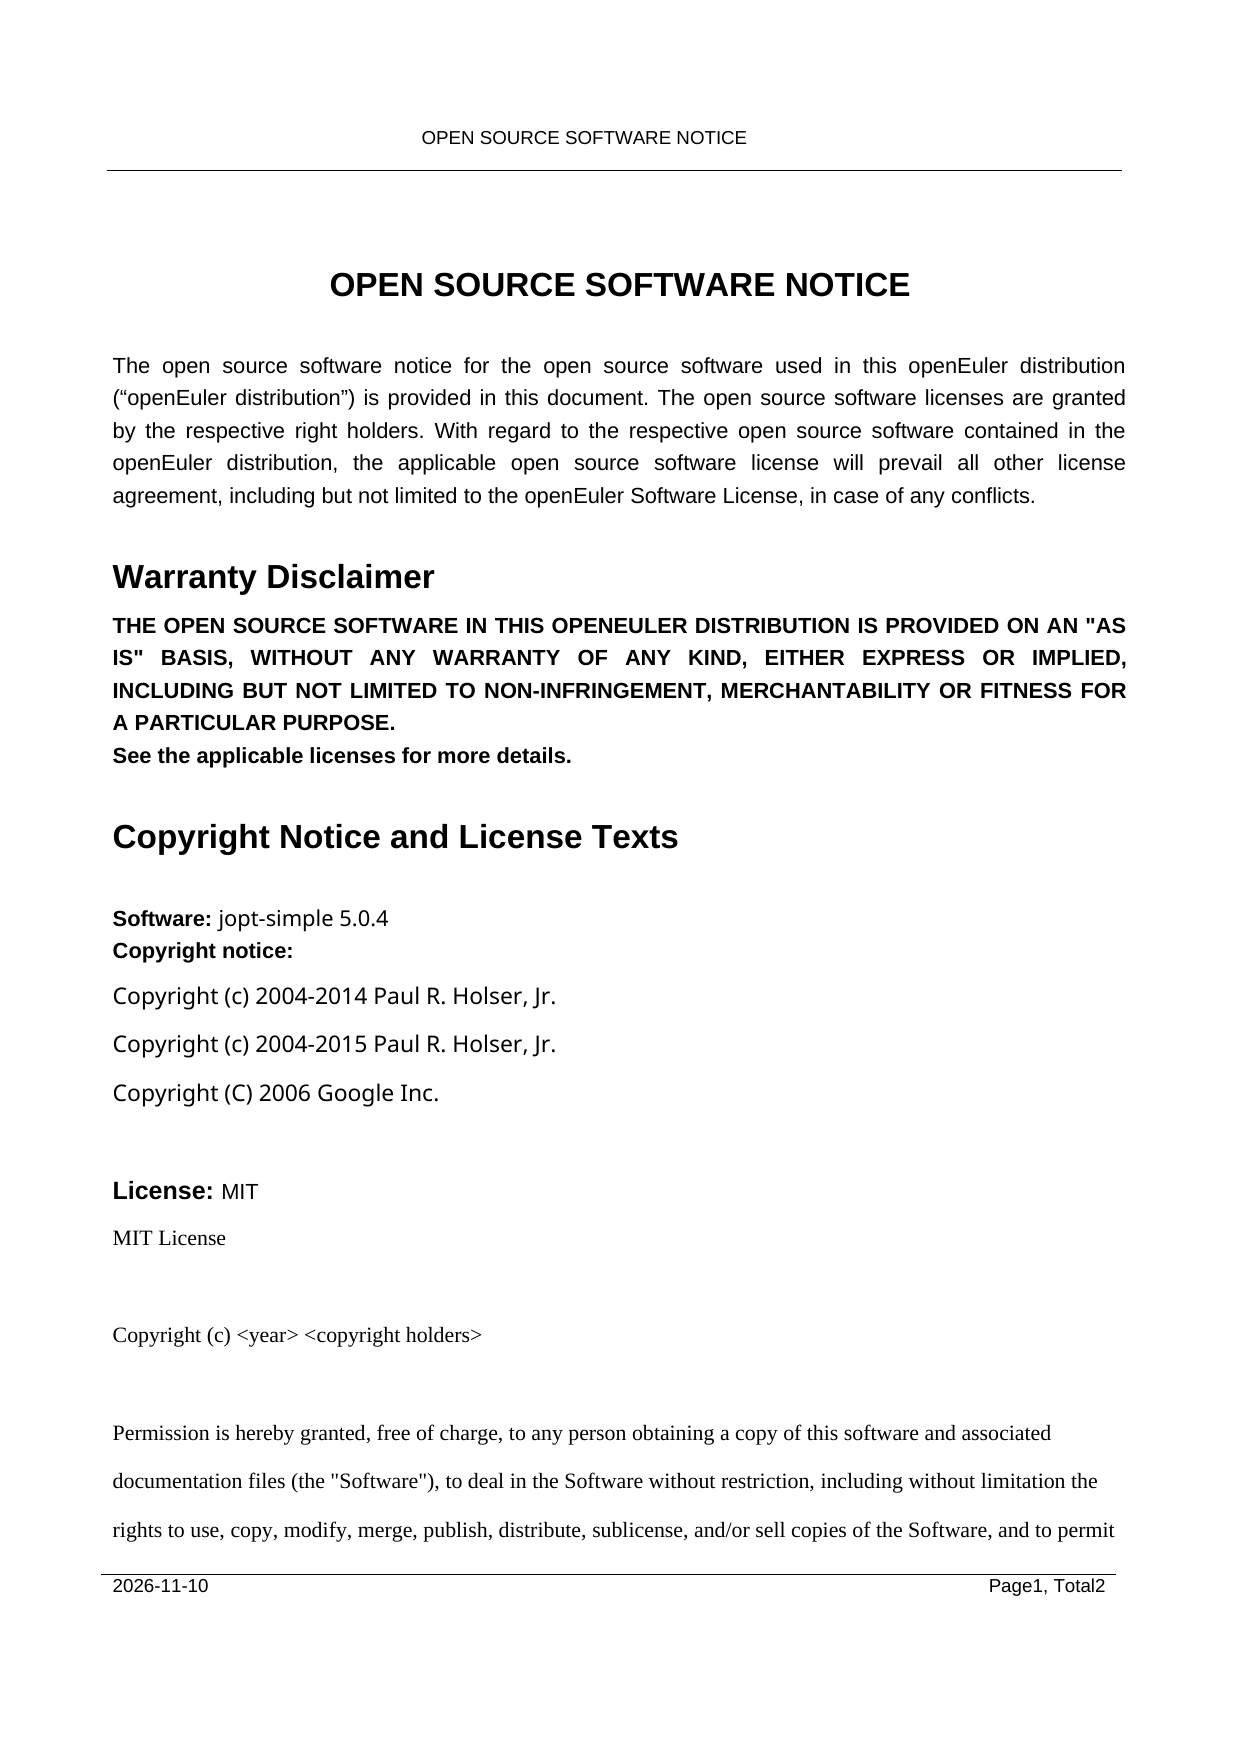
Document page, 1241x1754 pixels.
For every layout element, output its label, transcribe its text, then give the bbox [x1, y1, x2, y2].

text Copyright notice: [112, 934, 1128, 966]
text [112, 1221, 1128, 1546]
text Warranty Disclaimer [112, 544, 1128, 609]
text Copyright Notice and License Texts [112, 804, 1128, 869]
text Copyright (c) 2004-2014 Paul R. Holser, Jr. Copyright (c) 2004-2015 Paul R. Holser, Jr. Copyright (C) 2006 Google Inc. [112, 979, 1128, 1158]
text The open source software notice for the open source software used in this openEuler distribution (“openEuler distribution”) is provided in this document. The open source software licenses are granted by the respective right holders. With regard to the respective open source software contained in the openEuler distribution, the applicable open source software license will prevail all other license agreement, including but not limited to the openEuler Software License, in case of any conflicts. [112, 349, 1128, 511]
text License: MIT [112, 1174, 1128, 1207]
text THE OPEN SOURCE SOFTWARE IN THIS OPENEULER DISTRIBUTION IS PROVIDED ON AN "AS IS" BASIS, WITHOUT ANY WARRANTY OF ANY KIND, EITHER EXPRESS OR IMPLIED, INCLUDING BUT NOT LIMITED TO NON-INFRINGEMENT, MERCHANTABILITY OR FITNESS FOR A PARTICULAR PURPOSE. See the applicable licenses for more details. [112, 609, 1128, 771]
text OPEN SOURCE SOFTWARE NOTICE [112, 251, 1128, 316]
text Software: jopt-simple 5.0.4 [112, 901, 1128, 934]
